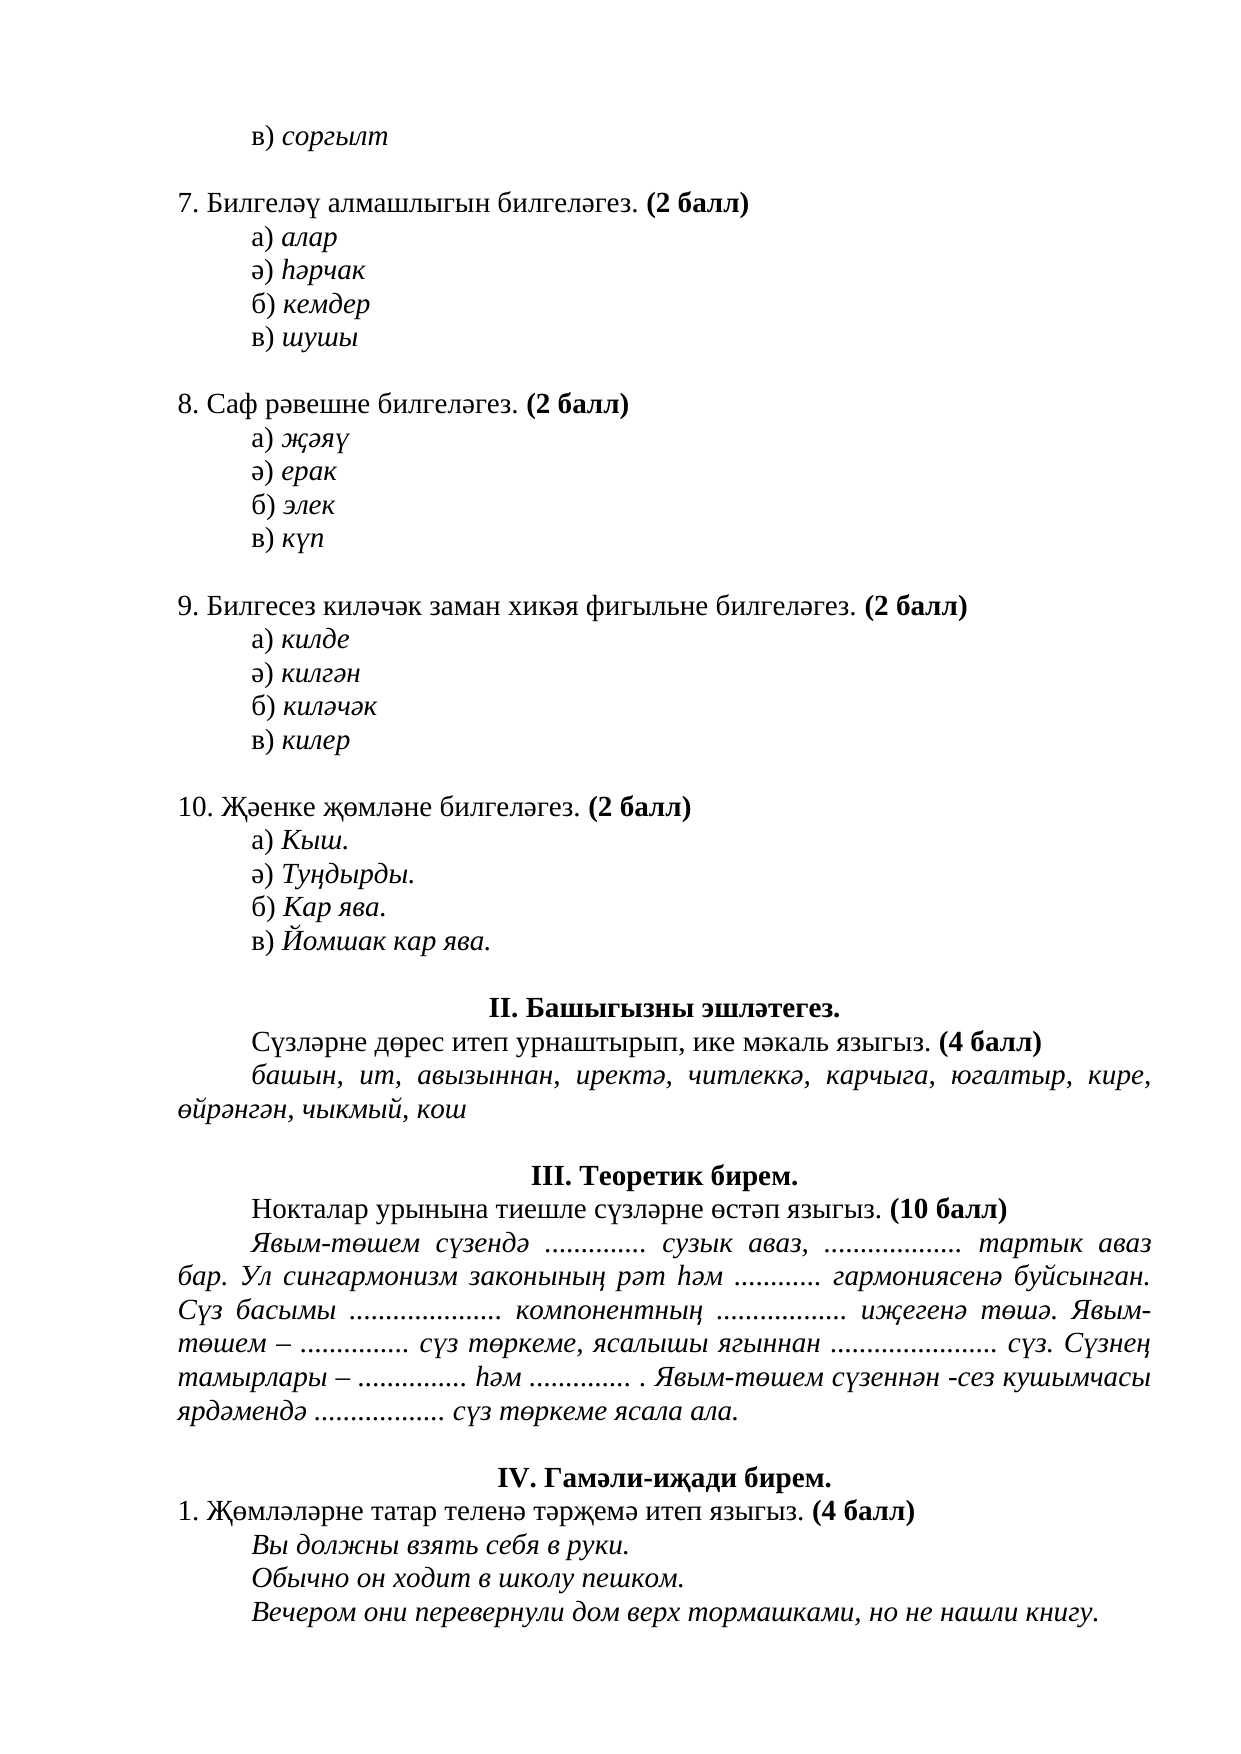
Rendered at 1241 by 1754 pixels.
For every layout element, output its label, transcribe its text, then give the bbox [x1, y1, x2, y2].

text Сүзләрне дөрес итеп урнаштырып, ике мәкаль языгыз. (4 балл) [177, 1024, 1152, 1057]
text Вечером они перевернули дом верх тормашками, но не нашли книгу. [177, 1594, 1152, 1627]
text ә) һәрчак [177, 252, 1152, 286]
text ә) килгән [177, 655, 1152, 688]
text III. Теоретик бирем. [177, 1158, 1152, 1191]
text в) Йомшак кар ява. [177, 923, 1152, 957]
text в) күп [177, 521, 1152, 554]
text Явым-төшем сүзендә .............. сузык аваз, ................... тартык аваз бар. Ул сингармонизм законының рәт һәм ............ гармониясенә буйсынган. Сүз басымы ..................... компонентның .................. иҗегенә төшә. Явым-төшем – ............... сүз төркеме, ясалышы ягыннан ....................... сүз. Сүзнең тамырлары – ............... һәм .............. . Явым-төшем сүзеннән -сез кушымчасы ярдәмендә .................. сүз төркеме ясала ала. [177, 1225, 1152, 1426]
text 9. Билгесез киләчәк заман хикәя фигыльне билгеләгез. (2 балл) [177, 588, 1152, 621]
text а) Кыш. [177, 822, 1152, 856]
text б) киләчәк [177, 688, 1152, 722]
text башын, ит, авызыннан, иректә, читлеккә, карчыга, югалтыр, кире, өйрәнгән, чыкмый, кош [177, 1057, 1152, 1124]
text 10. Җәенке җөмләне билгеләгез. (2 балл) [177, 789, 1152, 822]
text а) килде [177, 621, 1152, 655]
text ә) ерак [177, 453, 1152, 487]
text а) алар [177, 219, 1152, 252]
text II. Башыгызны эшләтегез. [177, 990, 1152, 1024]
text Нокталар урынына тиешле сүзләрне өстәп языгыз. (10 балл) [177, 1191, 1152, 1225]
text б) Кар ява. [177, 889, 1152, 923]
text б) кемдер [177, 286, 1152, 319]
text ә) Туңдырды. [177, 856, 1152, 889]
text б) элек [177, 487, 1152, 521]
text IV. Гамәли-иҗади бирем. [177, 1460, 1152, 1493]
text в) соргылт [177, 118, 1152, 152]
text 8. Саф рәвешне билгеләгез. (2 балл) [177, 386, 1152, 420]
text а) җәяү [177, 420, 1152, 453]
text 1. Җөмләләрне татар теленә тәрҗемә итеп языгыз. (4 балл) [177, 1493, 1152, 1527]
text 7. Билгеләү алмашлыгын билгеләгез. (2 балл) [177, 185, 1152, 219]
text в) килер [177, 722, 1152, 755]
text Обычно он ходит в школу пешком. [177, 1560, 1152, 1594]
text Вы должны взять себя в руки. [177, 1527, 1152, 1560]
text в) шушы [177, 319, 1152, 353]
